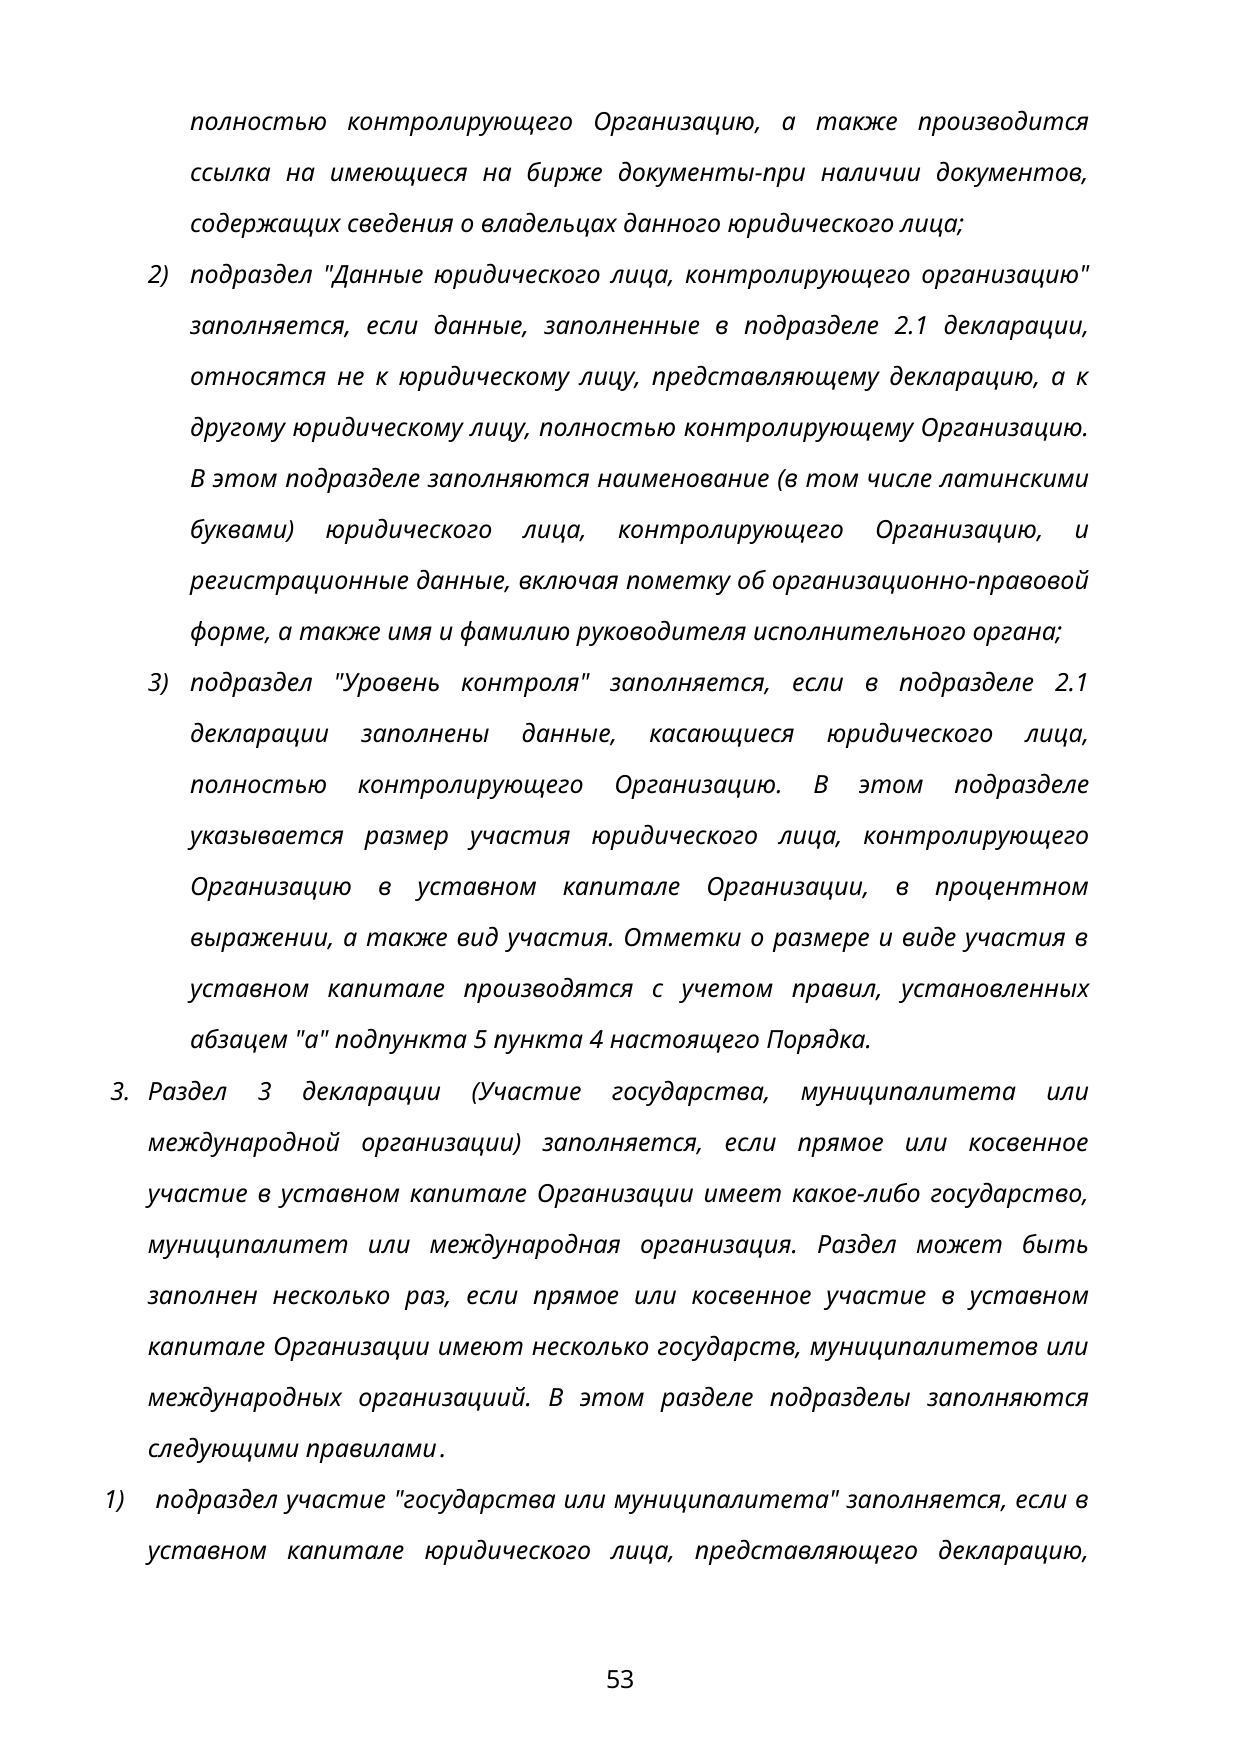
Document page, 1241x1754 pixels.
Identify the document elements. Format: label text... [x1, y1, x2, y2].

list подраздел "Уровень контроля" заполняется, если в подразделе 2.1 декларации заполнены данные, касающиеся юридического лица, полностью контролирующего Организацию. В этом подразделе указывается размер участия юридического лица, контролирующего Организацию в уставном капитале Организации, в процентном выражении, а также вид участия. Отметки о размере и виде участия в уставном капитале производятся с учетом правил, установленных абзацем "а" подпункта 5 пункта 4 настоящего Порядка. [148, 665, 1092, 1056]
list подраздел "Данные юридического лица, контролирующего организацию" заполняется, если данные, заполненные в подразделе 2.1 декларации, относятся не к юридическому лицу, представляющему декларацию, а к другому юридическому лицу, полностью контролирующему Организацию. В этом подразделе заполняются наименование (в том числе латинскими буквами) юридического лица, контролирующего Организацию, и регистрационные данные, включая пометку об организационно-правовой форме, а также имя и фамилию руководителя исполнительного органа; [148, 257, 1092, 648]
list Раздел 3 декларации (Участие государства, муниципалитета или международной организации) заполняется, если прямое или косвенное участие в уставном капитале Организации имеет какое-либо государство, муниципалитет или международная организация. Раздел может быть заполнен несколько раз, если прямое или косвенное участие в уставном капитале Организации имеют несколько государств, муниципалитетов или международных организациий. В этом разделе подразделы заполняются следующими правилами․ [110, 1073, 1092, 1464]
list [148, 103, 1092, 239]
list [103, 1482, 1092, 1567]
